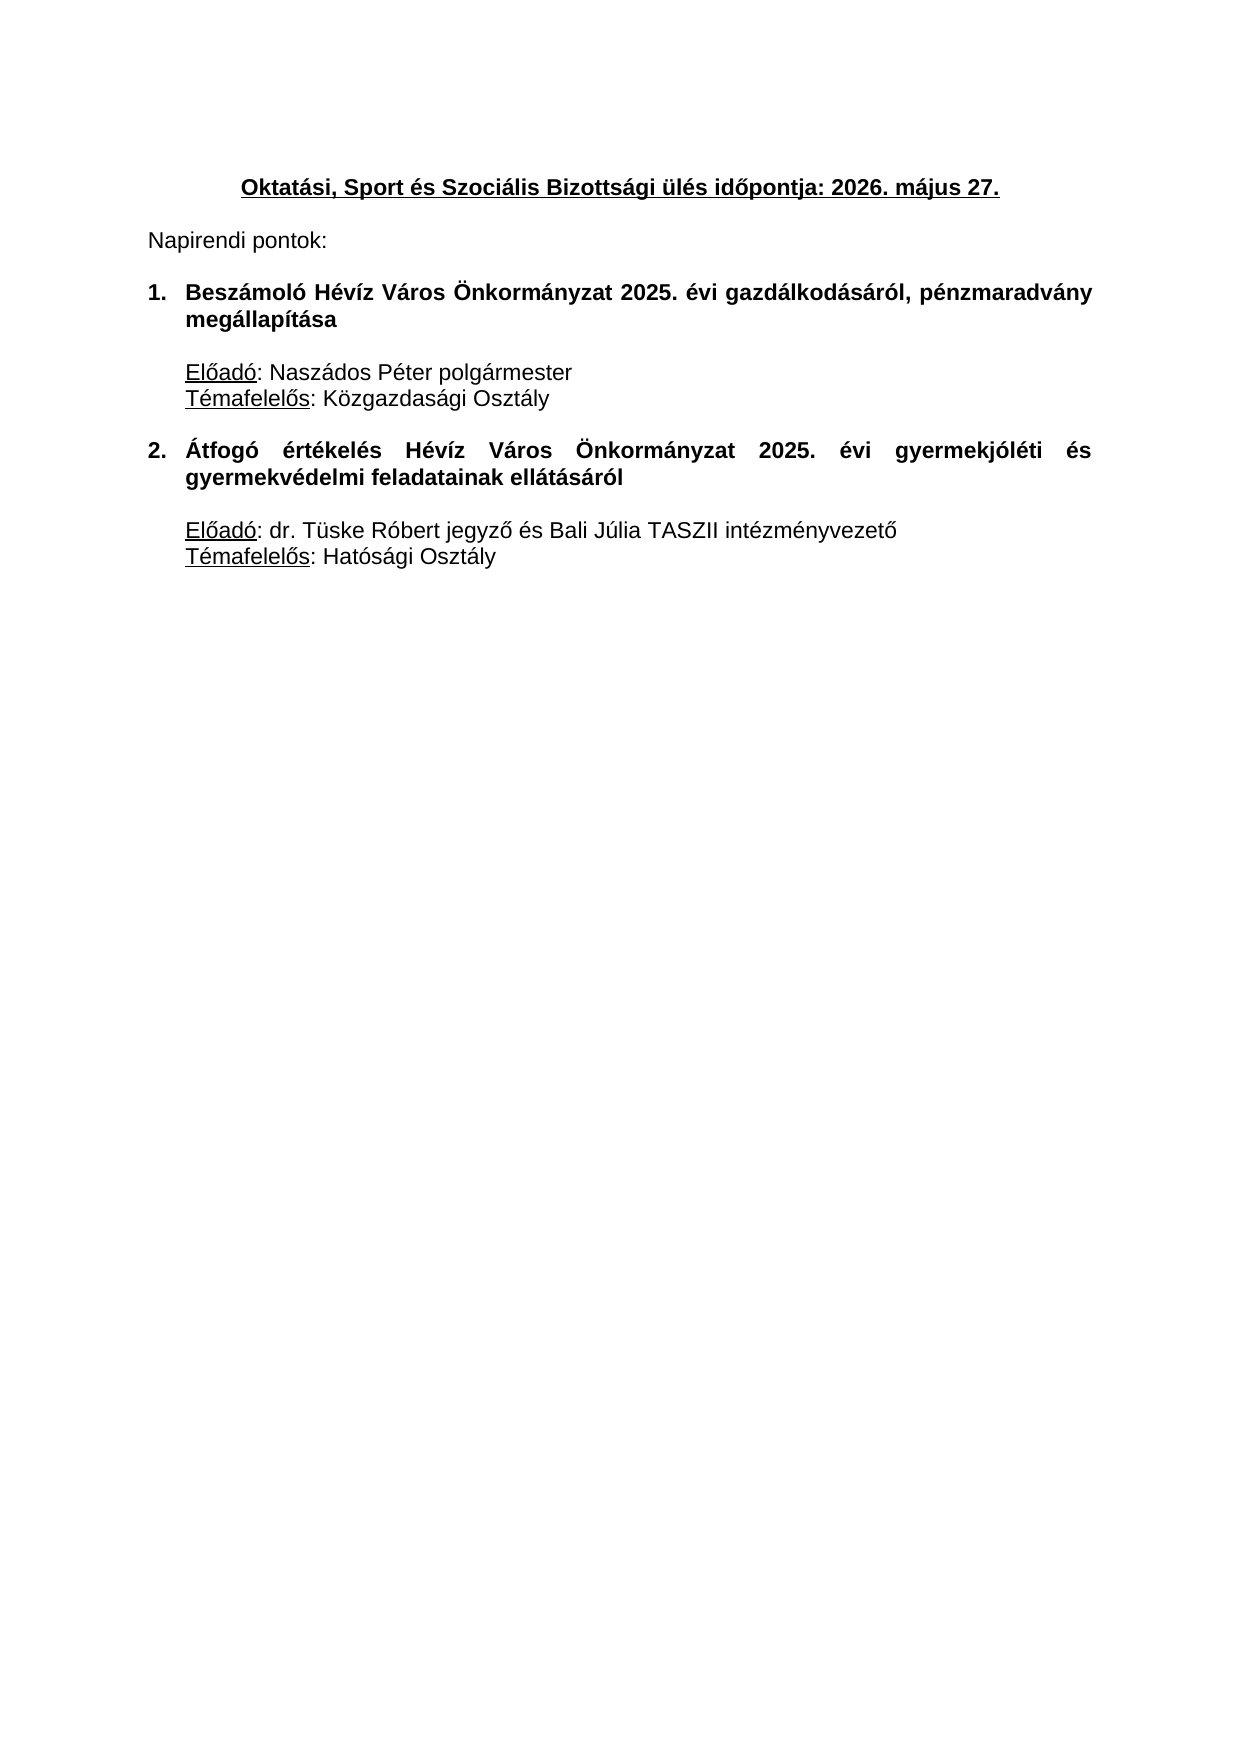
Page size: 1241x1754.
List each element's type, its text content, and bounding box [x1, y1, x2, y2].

list Átfogó értékelés Hévíz Város Önkormányzat 2025. évi gyermekjóléti és gyermekvédelmi feladatainak ellátásáról [148, 437, 1093, 490]
text Napirendi pontok: [148, 227, 1093, 253]
text Oktatási, Sport és Szociális Bizottsági ülés időpontja: 2026. május 27. [148, 174, 1093, 200]
text Témafelelős: Közgazdasági Osztály [185, 385, 1093, 411]
text Előadó: Naszádos Péter polgármester [185, 358, 1093, 385]
list Beszámoló Hévíz Város Önkormányzat 2025. évi gazdálkodásáról, pénzmaradvány megállapítása [148, 279, 1093, 332]
text Előadó: dr. Tüske Róbert jegyző és Bali Júlia TASZII intézményvezető [185, 517, 1093, 543]
text Témafelelős: Hatósági Osztály [185, 543, 1093, 569]
